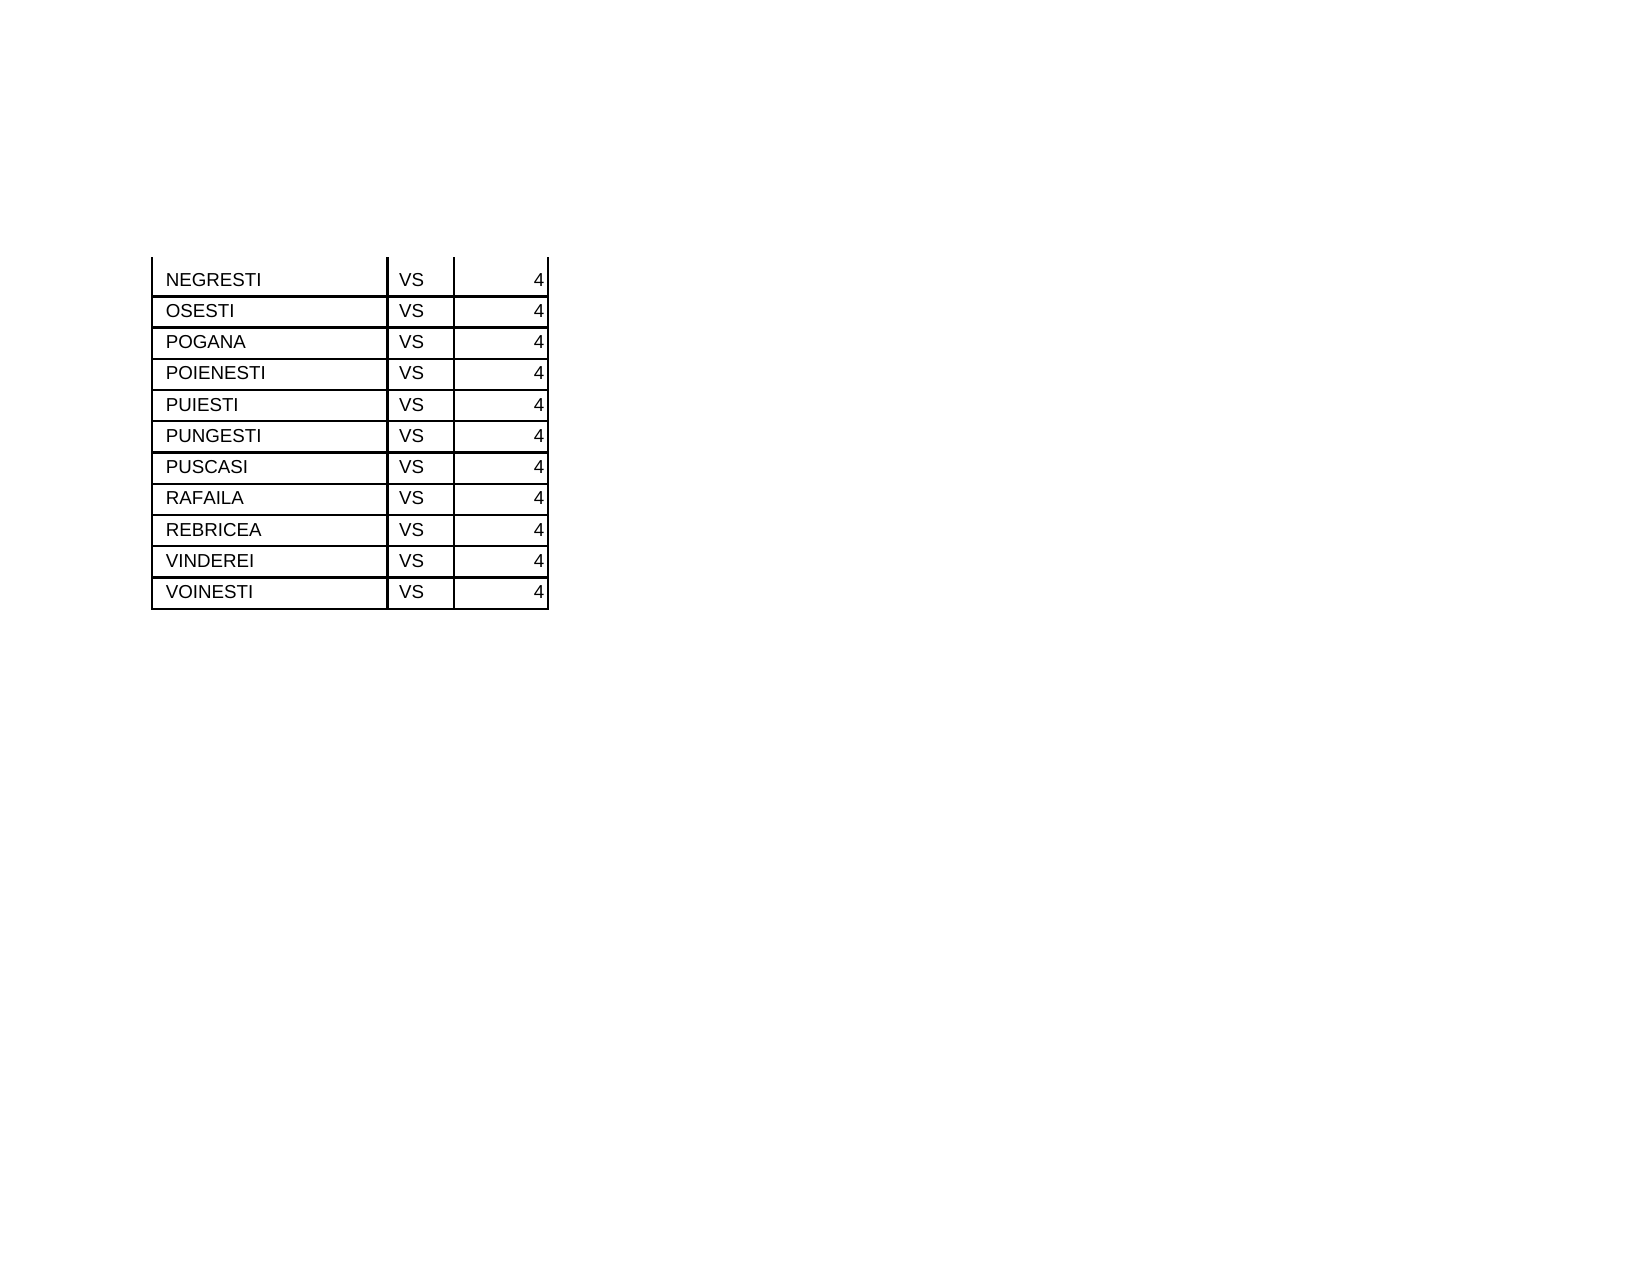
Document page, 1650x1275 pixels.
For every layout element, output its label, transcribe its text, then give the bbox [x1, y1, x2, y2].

table_cell VS [389, 547, 453, 571]
table_cell [153, 446, 386, 451]
table_cell 4 [455, 391, 547, 415]
table_cell VOINESTI [153, 579, 386, 602]
table_cell [389, 540, 453, 545]
table_cell 4 [455, 298, 547, 321]
table_cell 4 [455, 454, 547, 477]
table_cell [455, 384, 547, 389]
table_cell PUNGESTI [153, 422, 386, 446]
table_cell [153, 602, 386, 607]
table_cell VS [389, 579, 453, 602]
table_cell [389, 353, 453, 358]
table_cell [455, 509, 547, 514]
table_cell [153, 321, 386, 326]
table_cell [455, 290, 547, 295]
table_cell RAFAILA [153, 485, 386, 509]
table_cell [153, 477, 386, 483]
table_cell VS [389, 360, 453, 384]
table_cell 4 [455, 516, 547, 540]
table_cell [389, 321, 453, 326]
table_cell [153, 415, 386, 420]
table_cell VS [389, 391, 453, 415]
table_cell [455, 415, 547, 420]
table_cell VS [389, 329, 453, 353]
table_cell [389, 509, 453, 514]
table_cell [455, 321, 547, 326]
table_cell VS [389, 298, 453, 321]
table_cell 4 [455, 485, 547, 509]
table_cell [389, 446, 453, 451]
table_cell [455, 571, 547, 576]
table_cell [389, 571, 453, 576]
table_cell [455, 446, 547, 451]
table_cell POIENESTI [153, 360, 386, 384]
table_cell [153, 509, 386, 514]
table_header NEGRESTI [153, 257, 386, 290]
table_cell 4 [455, 547, 547, 571]
table_cell [389, 602, 453, 607]
table_cell [153, 571, 386, 576]
table_cell [455, 540, 547, 545]
table_cell VS [389, 454, 453, 477]
table_cell OSESTI [153, 298, 386, 321]
table_cell [389, 384, 453, 389]
table_cell VS [389, 422, 453, 446]
table_cell [153, 384, 386, 389]
table_cell [389, 415, 453, 420]
table_cell VINDEREI [153, 547, 386, 571]
table_cell 4 [455, 579, 547, 602]
table_header 4 [455, 257, 547, 290]
table_cell [455, 602, 547, 607]
table_cell 4 [455, 422, 547, 446]
table_cell 4 [455, 360, 547, 384]
table_cell [153, 540, 386, 545]
table_cell REBRICEA [153, 516, 386, 540]
table_cell 4 [455, 329, 547, 353]
table_cell [455, 353, 547, 358]
table_cell VS [389, 485, 453, 509]
table_cell [389, 477, 453, 483]
table_cell VS [389, 516, 453, 540]
table_cell PUSCASI [153, 454, 386, 477]
table_cell PUIESTI [153, 391, 386, 415]
table_cell [455, 477, 547, 483]
table_header VS [389, 257, 453, 290]
table_cell [153, 353, 386, 358]
table_cell [389, 290, 453, 295]
table_cell [153, 290, 386, 295]
table_cell POGANA [153, 329, 386, 353]
